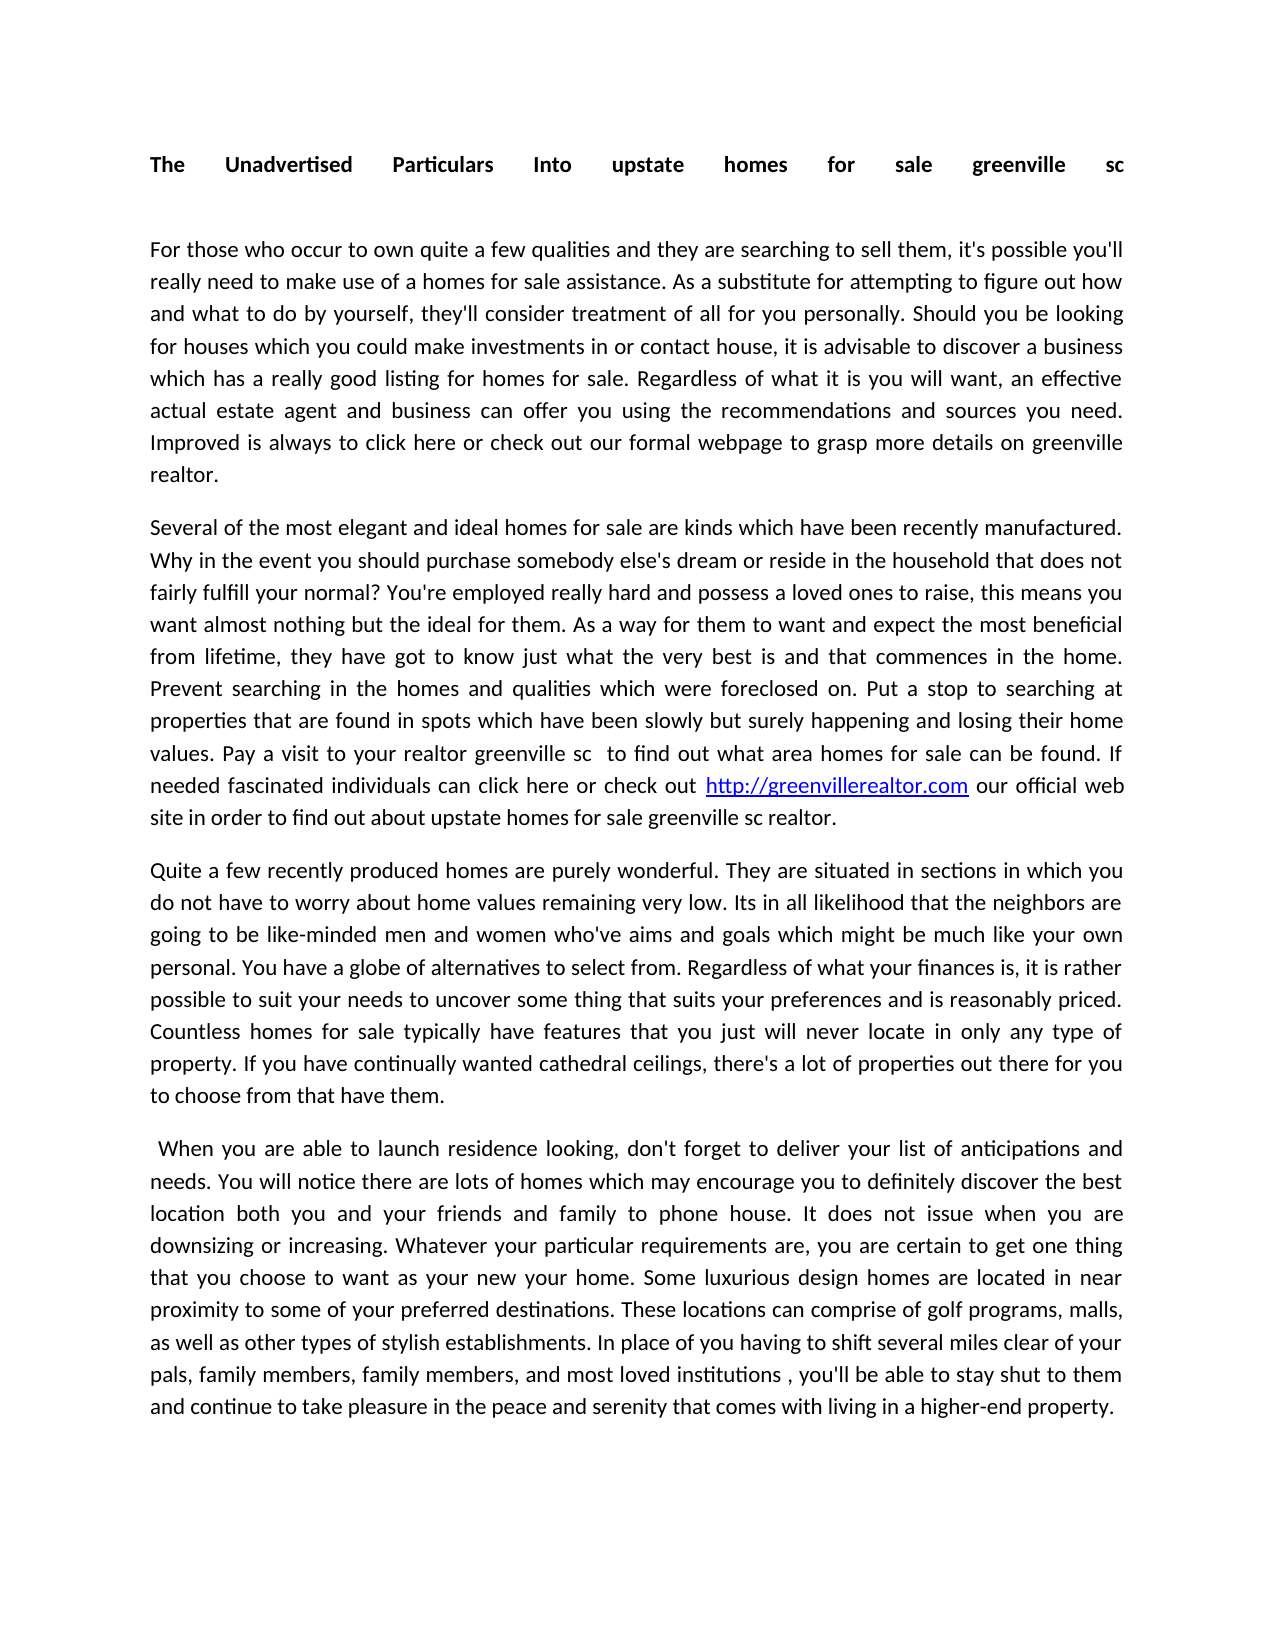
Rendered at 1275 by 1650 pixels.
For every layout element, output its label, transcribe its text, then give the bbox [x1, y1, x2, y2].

text The Unadvertised Particulars Into upstate homes for sale greenville sc [150, 150, 1125, 210]
text For those who occur to own quite a few qualities and they are searching to sell them, it's possible you'll really need to make use of a homes for sale assistance. As a substitute for attempting to figure out how and what to do by yourself, they'll consider treatment of all for you personally. Should you be looking for houses which you could make investments in or contact house, it is advisable to discover a business which has a really good listing for homes for sale. Regardless of what it is you will want, an effective actual estate agent and business can offer you using the recommendations and sources you need. Improved is always to click here or check out our formal webpage to grasp more details on greenville realtor. [150, 235, 1125, 488]
text When you are able to launch residence looking, don't forget to deliver your list of anticipations and needs. You will notice there are lots of homes which may encourage you to definitely discover the best location both you and your friends and family to phone house. It does not issue when you are downsizing or increasing. Whatever your particular requirements are, you are certain to get one thing that you choose to want as your new your home. Some luxurious design homes are located in near proximity to some of your preferred destinations. These locations can comprise of golf programs, malls, as well as other types of stylish establishments. In place of you having to shift several miles clear of your pals, family members, family members, and most loved institutions , you'll be able to stay shut to them and continue to take pleasure in the peace and serenity that comes with living in a higher-end property. [150, 1134, 1125, 1420]
text Several of the most elegant and ideal homes for sale are kinds which have been recently manufactured. Why in the event you should purchase somebody else's dream or reside in the household that does not fairly fulfill your normal? You're employed really hard and possess a loved ones to raise, this means you want almost nothing but the ideal for them. As a way for them to want and expect the most beneficial from lifetime, they have got to know just what the very best is and that commences in the home. Prevent searching in the homes and qualities which were foreclosed on. Put a stop to searching at properties that are found in spots which have been slowly but surely happening and losing their home values. Pay a visit to your realtor greenville sc to find out what area homes for sale can be found. If needed fascinated individuals can click here or check out http://greenvillerealtor.com our official web site in order to find out about upstate homes for sale greenville sc realtor. [150, 513, 1125, 831]
text Quite a few recently produced homes are purely wonderful. They are situated in sections in which you do not have to worry about home values remaining very low. Its in all likelihood that the neighbors are going to be like-minded men and women who've aims and goals which might be much like your own personal. You have a globe of alternatives to select from. Regardless of what your finances is, it is rather possible to suit your needs to uncover some thing that suits your preferences and is reasonably priced. Countless homes for sale typically have features that you just will never locate in only any type of property. If you have continually wanted cathedral ceilings, there's a lot of properties out there for you to choose from that have them. [150, 856, 1125, 1109]
